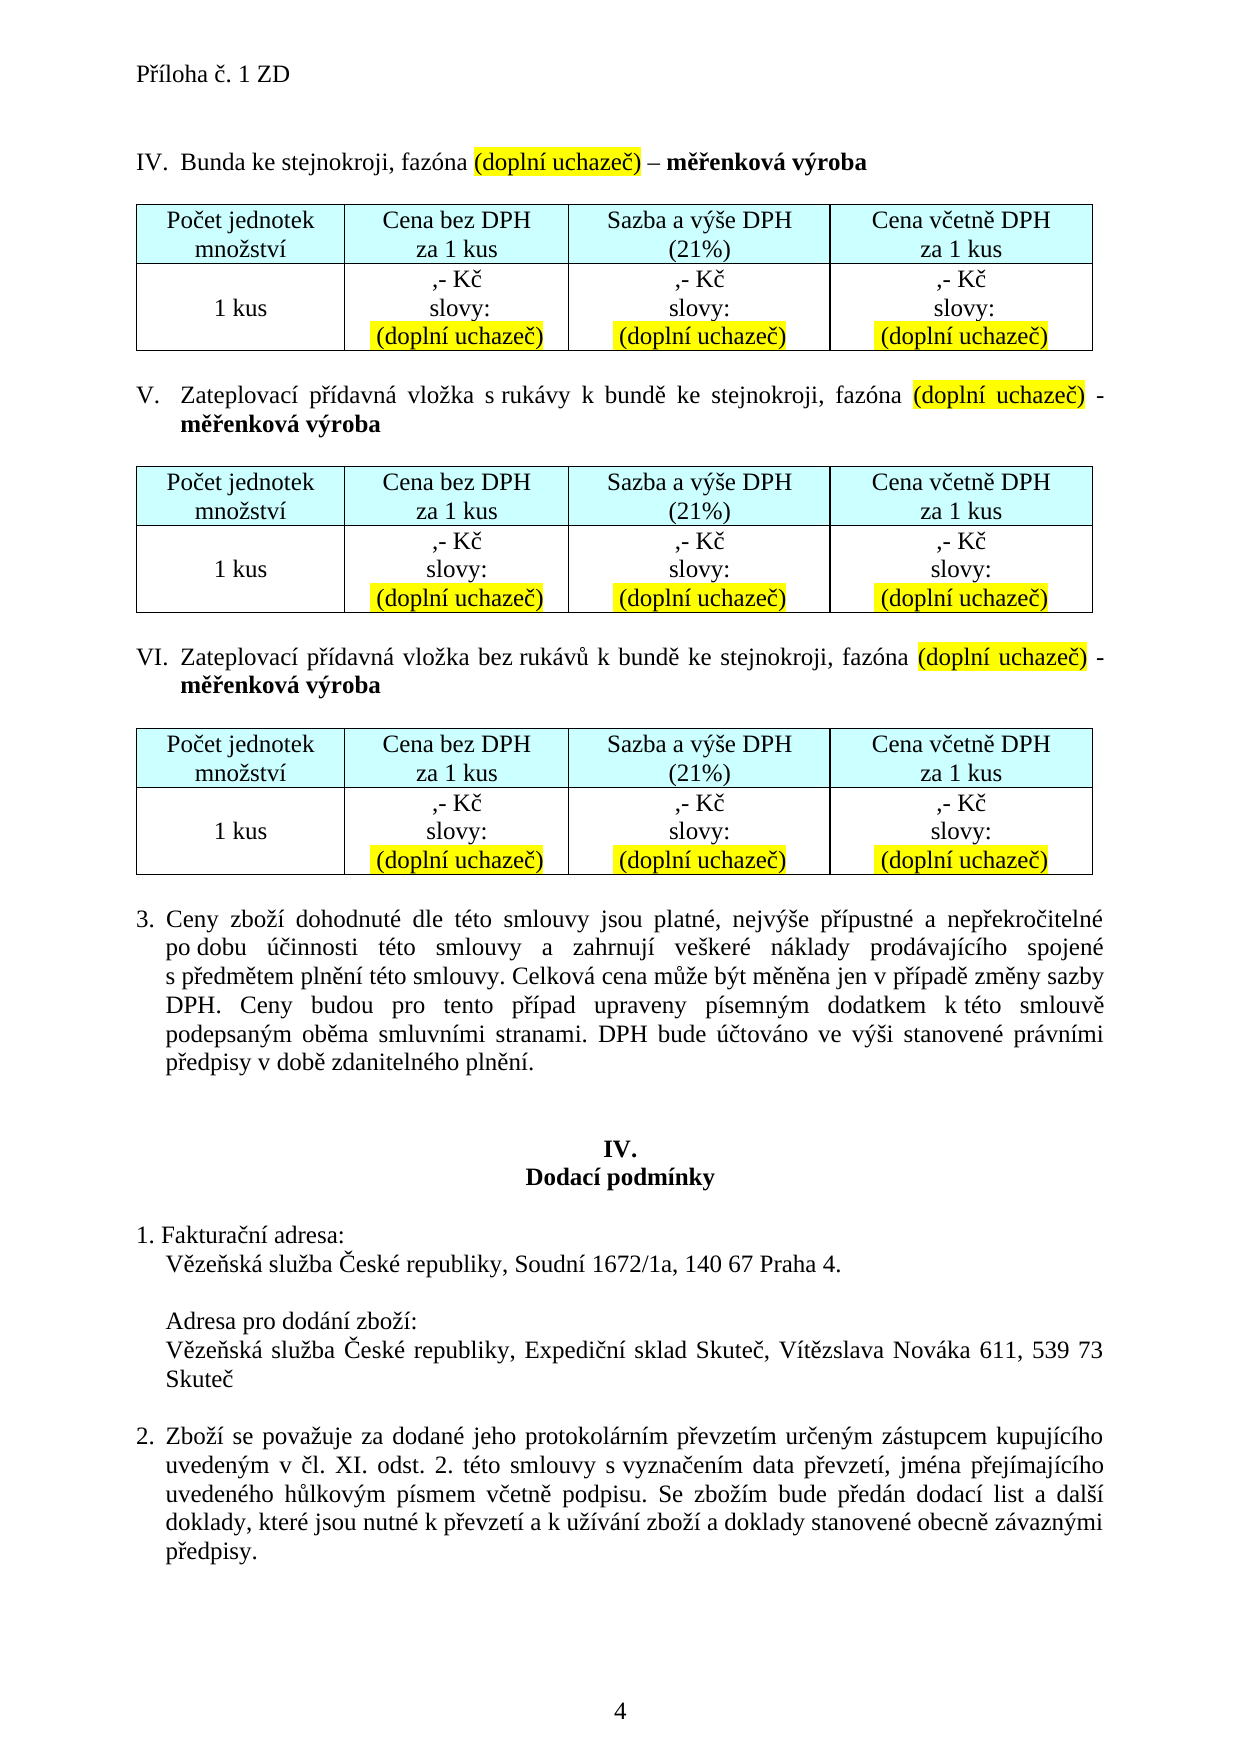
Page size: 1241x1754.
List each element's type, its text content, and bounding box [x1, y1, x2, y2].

table_header Počet jednotek množství [137, 205, 344, 263]
table_cell ,- Kč slovy: (doplní uchazeč) [345, 264, 568, 350]
table_cell ,- Kč slovy: (doplní uchazeč) [345, 526, 568, 612]
table_cell ,- Kč slovy: (doplní uchazeč) [569, 264, 829, 350]
table_cell ,- Kč slovy: (doplní uchazeč) [831, 526, 1092, 612]
table_cell 1 kus [137, 788, 344, 874]
table_header Sazba a výše DPH (21%) [569, 205, 829, 263]
table_header Počet jednotek množství [137, 467, 344, 525]
table_cell ,- Kč slovy: (doplní uchazeč) [831, 788, 1092, 874]
table_header Cena bez DPH za 1 kus [345, 467, 568, 525]
table_cell ,- Kč slovy: (doplní uchazeč) [569, 526, 829, 612]
table_header Cena bez DPH za 1 kus [345, 205, 568, 263]
table_header Cena včetně DPH za 1 kus [831, 205, 1092, 263]
list Zateplovací přídavná vložka s rukávy k bundě ke stejnokroji, fazóna (doplní uchazeč) - měřenková výroba [136, 380, 1104, 437]
list Zboží se považuje za dodané jeho protokolárním převzetím určeným zástupcem kupujícího uvedeným v čl. XI. odst. 2. této smlouvy s vyznačením data převzetí, jména přejímajícího uvedeného hůlkovým písmem včetně podpisu. Se zbožím bude předán dodací list a další doklady, které jsou nutné k převzetí a k užívání zboží a doklady stanovené obecně závaznými předpisy. [136, 1421, 1104, 1565]
table_header Cena včetně DPH za 1 kus [831, 467, 1092, 525]
text Dodací podmínky [136, 1162, 1104, 1191]
table_header Sazba a výše DPH (21%) [569, 467, 829, 525]
list Zateplovací přídavná vložka bez rukávů k bundě ke stejnokroji, fazóna (doplní uchazeč) - měřenková výroba [136, 642, 1104, 699]
table_cell ,- Kč slovy: (doplní uchazeč) [569, 788, 829, 874]
text Vězeňská služba České republiky, Soudní 1672/1a, 140 67 Praha 4. [165, 1249, 1104, 1277]
list Bunda ke stejnokroji, fazóna (doplní uchazeč) – měřenková výroba [136, 147, 474, 176]
text Vězeňská služba České republiky, Expediční sklad Skuteč, Vítězslava Nováka 611, 539 73 Skuteč [165, 1335, 1104, 1392]
table_cell 1 kus [137, 264, 344, 350]
table_header Cena včetně DPH za 1 kus [831, 729, 1092, 787]
text Adresa pro dodání zboží: [165, 1306, 1104, 1335]
text 1. Fakturační adresa: [136, 1220, 1104, 1249]
table_cell ,- Kč slovy: (doplní uchazeč) [345, 788, 568, 874]
list Bunda ke stejnokroji, fazóna (doplní uchazeč) – měřenková výroba [641, 147, 1104, 176]
table_cell 1 kus [137, 526, 344, 612]
text IV. [136, 1134, 1104, 1162]
table_cell ,- Kč slovy: (doplní uchazeč) [831, 264, 1092, 350]
table_header Sazba a výše DPH (21%) [569, 729, 829, 787]
table_header Počet jednotek množství [137, 729, 344, 787]
table_header Cena bez DPH za 1 kus [345, 729, 568, 787]
text 3. Ceny zboží dohodnuté dle této smlouvy jsou platné, nejvýše přípustné a nepřekročitelné po dobu účinnosti této smlouvy a zahrnují veškeré náklady prodávajícího spojené s předmětem plnění této smlouvy. Celková cena může být měněna jen v případě změny sazby DPH. Ceny budou pro tento případ upraveny písemným dodatkem k této smlouvě podepsaným oběma smluvními stranami. DPH bude účtováno ve výši stanovené právními předpisy v době zdanitelného plnění. [136, 904, 1104, 1076]
